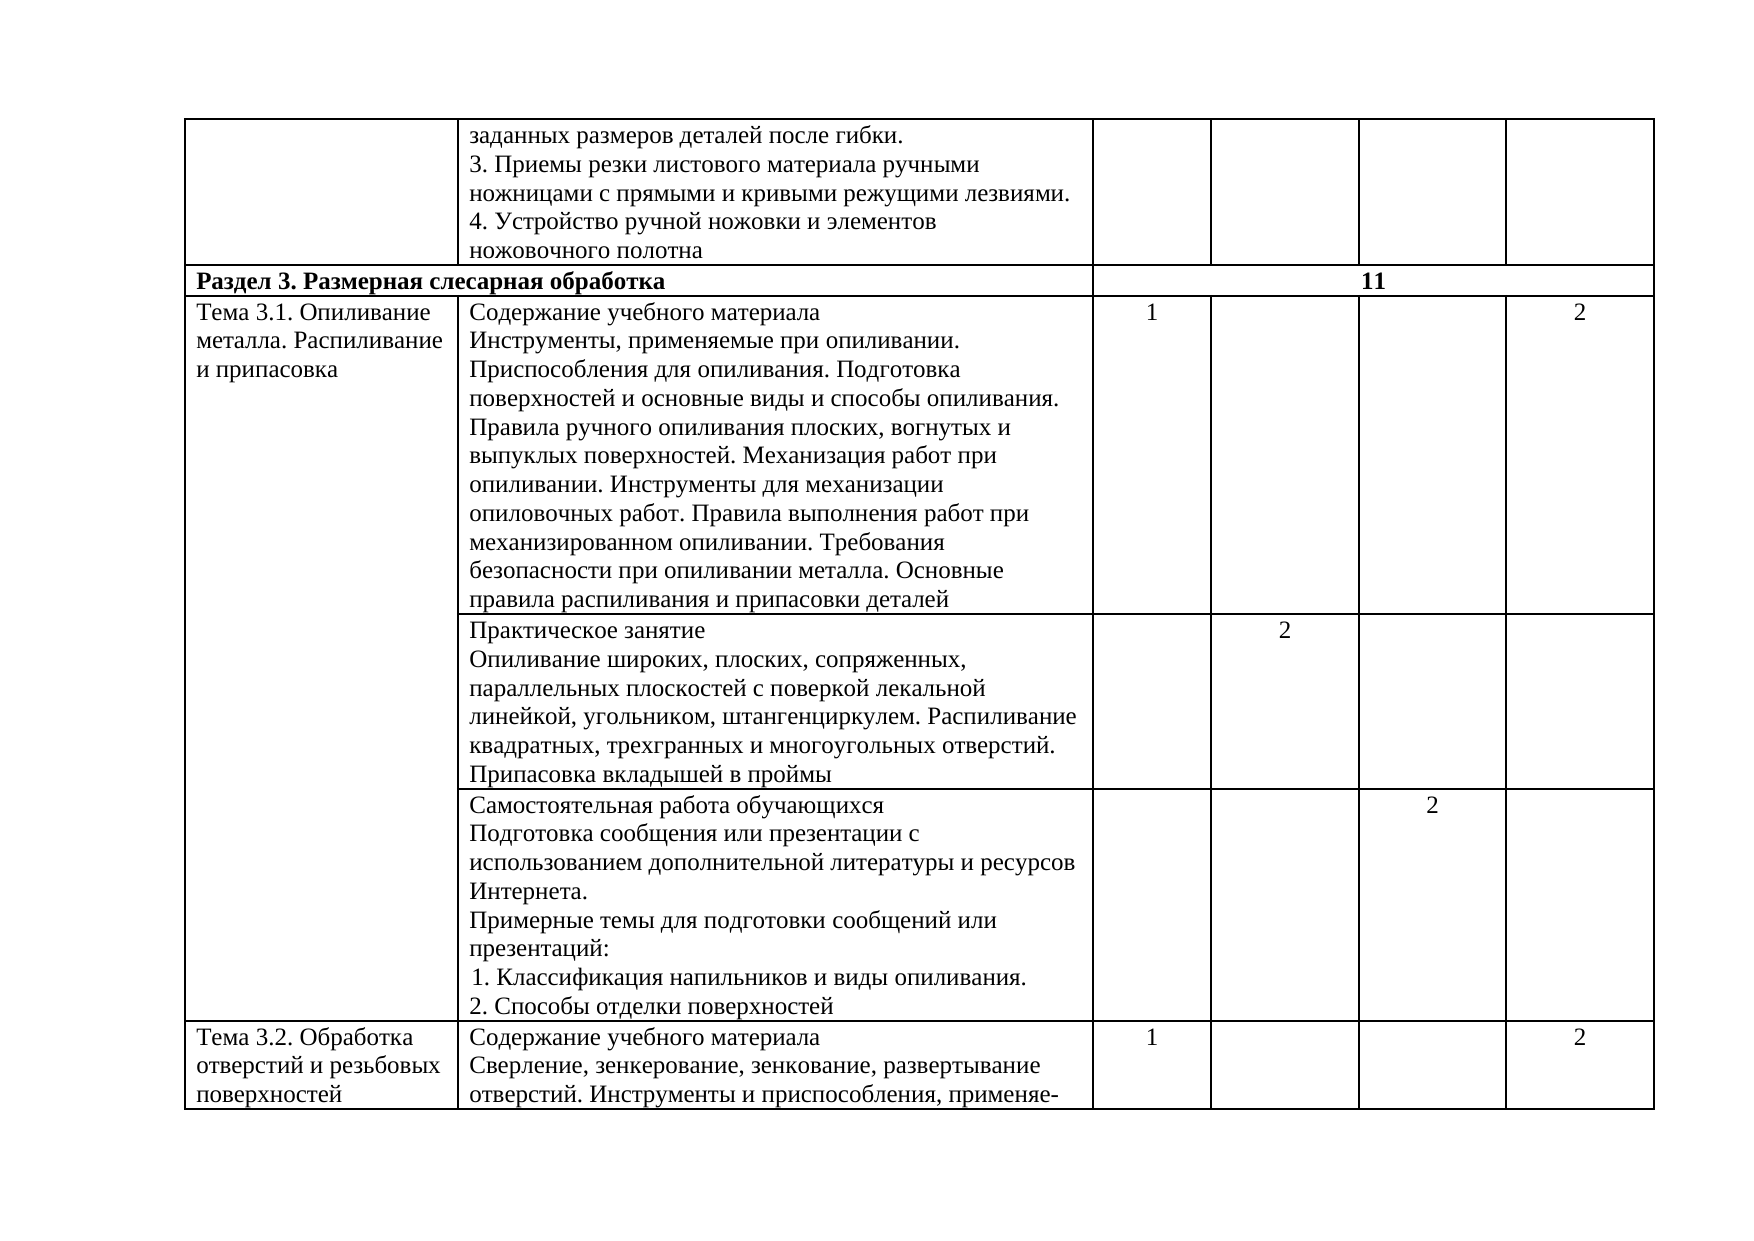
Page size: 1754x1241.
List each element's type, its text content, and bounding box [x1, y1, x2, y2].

table_cell 2 [1507, 1022, 1653, 1108]
table_cell Содержание учебного материала Сверление, зенкерование, зенкование, развертывание отверстий. Инструменты и приспособления, применяе-мые при получении отверстий. Заточка инструмента. Приспособления для установки инструментов и загото-вок. Оборудование для обработки отверстий. Правила безопасности при сверлении. Режимы резания и при-пуски при обработке отверстий. Техника безопасности при обработке отверстий. Резьба и ее элементы. Типы и системы резьбы. Инструменты и приспособления для нарезания внутренней резьбы. Инструменты для нарезания наружной резьбы. Накатывание резьбы. Подготовка стержней и отверстий для создания резьбовых поверхностей. Правила обработки наружной и внутренней резьбовых поверхностей [459, 1022, 1092, 1108]
table_cell 2 [1507, 297, 1653, 613]
table_cell [1094, 615, 1210, 788]
table_cell [1360, 1022, 1505, 1051]
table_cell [459, 120, 1092, 264]
table_cell [1507, 615, 1653, 788]
table_cell Тема 3.2. Обработка отверстий и резьбовых поверхностей [186, 1022, 457, 1108]
table_cell Раздел 3. Размерная слесарная обработка [186, 266, 1092, 295]
table_cell [1212, 1022, 1358, 1051]
table_cell 1 [1094, 1022, 1210, 1108]
table_cell [1507, 120, 1653, 264]
table_cell [1212, 297, 1358, 613]
table_cell [1212, 644, 1358, 788]
table_cell Самостоятельная работа обучающихся Подготовка сообщения или презентации с использованием дополнительной литературы и ресурсов Интернета. Примерные темы для подготовки сообщений или презентаций: 1. Классификация напильников и виды опиливания. 2. Способы отделки поверхностей [459, 790, 1092, 1020]
table_cell 2 [1212, 615, 1358, 644]
table_cell [1212, 1051, 1358, 1108]
table_cell [1094, 790, 1210, 1020]
table_cell 1 [1360, 120, 1505, 264]
table_cell [1212, 120, 1358, 264]
table_cell Тема 3.1. Опиливание металла. Распиливание и припасовка [186, 297, 457, 1020]
table_cell [1360, 1051, 1505, 1108]
table_cell 11 [1094, 266, 1653, 295]
table_cell 1 [1094, 297, 1210, 613]
table_cell 2 [1360, 790, 1505, 1020]
table_cell Содержание учебного материала Инструменты, применяемые при опиливании. Приспособления для опиливания. Подготовка поверхностей и основные виды и способы опиливания. Правила ручного опиливания плоских, вогнутых и выпуклых поверхностей. Механизация работ при опиливании. Инструменты для механизации опиловочных работ. Правила выполнения работ при механизированном опиливании. Требования безопасности при опиливании металла. Основные правила распиливания и припасовки деталей [459, 297, 1092, 613]
table_cell Практическое занятие Опиливание широких, плоских, сопряженных, параллельных плоскостей с поверкой лекальной линейкой, угольником, штангенциркулем. Распиливание квадратных, трехгранных и многоугольных отверстий. Припасовка вкладышей в проймы [459, 615, 1092, 788]
table_cell [1507, 790, 1653, 1020]
table_cell [1360, 297, 1505, 613]
table_cell [1212, 790, 1358, 1020]
table_cell [1360, 615, 1505, 644]
table_cell [1094, 120, 1210, 264]
table_cell [1360, 644, 1505, 788]
